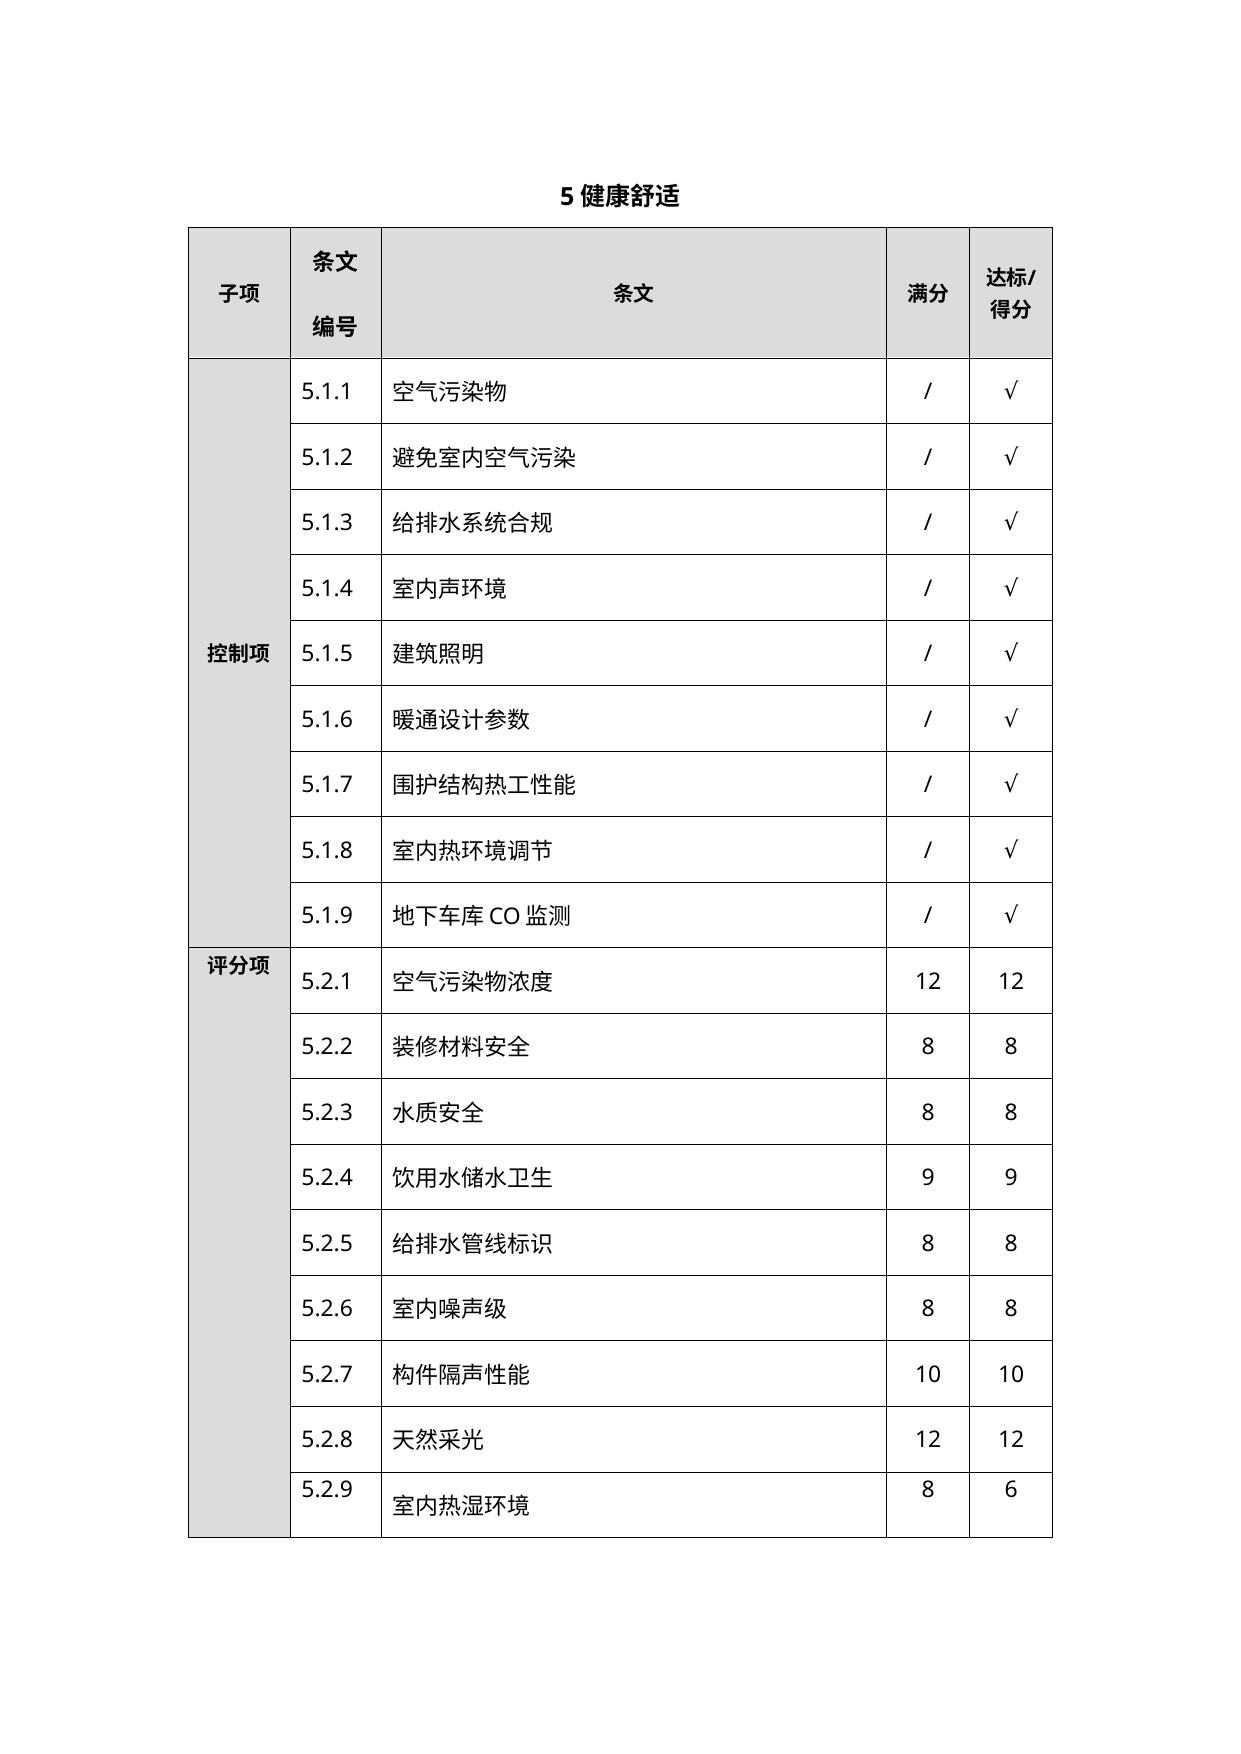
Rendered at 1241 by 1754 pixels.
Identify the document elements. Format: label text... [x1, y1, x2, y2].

table_cell 5.2.9 [291, 1473, 381, 1537]
table_cell 5.1.9 [291, 883, 381, 947]
table_cell 控制项 [189, 359, 290, 947]
table_cell 装修材料安全 [382, 1014, 886, 1078]
table_cell √ [970, 424, 1052, 488]
table_cell / [887, 359, 969, 423]
table_cell / [887, 883, 969, 947]
table_cell 建筑照明 [382, 621, 886, 685]
table_cell 8 [887, 1079, 969, 1144]
table_cell 评分项 [189, 948, 290, 1537]
table_header 满分 [887, 228, 969, 357]
table_cell 8 [970, 1210, 1052, 1275]
table_header 达标/得分 [970, 228, 1052, 357]
table_cell 室内声环境 [382, 555, 886, 619]
table_cell 地下车库CO监测 [382, 883, 886, 947]
table_cell √ [970, 621, 1052, 685]
table_cell 8 [887, 1276, 969, 1340]
table_cell 12 [970, 1407, 1052, 1471]
table_cell 8 [970, 1014, 1052, 1078]
table_cell 5.2.6 [291, 1276, 381, 1340]
table_header 条文 [382, 228, 886, 357]
table_cell 12 [887, 948, 969, 1013]
table_cell 8 [887, 1210, 969, 1275]
table_cell 9 [887, 1145, 969, 1209]
table_cell 10 [887, 1341, 969, 1406]
table_cell / [887, 424, 969, 488]
table_cell 水质安全 [382, 1079, 886, 1144]
table_cell 5.1.8 [291, 817, 381, 882]
table_cell 室内热湿环境 [382, 1473, 886, 1537]
table_cell 5.1.5 [291, 621, 381, 685]
table_cell 5.1.4 [291, 555, 381, 619]
table_cell 空气污染物 [382, 359, 886, 423]
table_cell 12 [970, 948, 1052, 1013]
table_cell 构件隔声性能 [382, 1341, 886, 1406]
table_cell 室内热环境调节 [382, 817, 886, 882]
table_cell √ [970, 752, 1052, 816]
table_cell √ [970, 359, 1052, 423]
table_cell / [887, 490, 969, 554]
table_cell 5.2.2 [291, 1014, 381, 1078]
table_cell / [887, 686, 969, 751]
table_cell 5.1.2 [291, 424, 381, 488]
table_header 子项 [189, 228, 290, 357]
table_cell 5.1.7 [291, 752, 381, 816]
table_cell 空气污染物浓度 [382, 948, 886, 1013]
table_cell √ [970, 555, 1052, 619]
table_cell 5.2.3 [291, 1079, 381, 1144]
table_cell 8 [970, 1079, 1052, 1144]
table_cell 5.2.1 [291, 948, 381, 1013]
text 5 健康舒适 [187, 162, 1053, 227]
table_cell 给排水系统合规 [382, 490, 886, 554]
table_cell 8 [887, 1473, 969, 1537]
table_cell 8 [887, 1014, 969, 1078]
table_cell √ [970, 686, 1052, 751]
table_cell 9 [970, 1145, 1052, 1209]
table_cell 饮用水储水卫生 [382, 1145, 886, 1209]
table_cell 避免室内空气污染 [382, 424, 886, 488]
table_cell 10 [970, 1341, 1052, 1406]
table_cell 5.2.4 [291, 1145, 381, 1209]
table_cell 5.1.3 [291, 490, 381, 554]
table_cell √ [970, 490, 1052, 554]
table_cell / [887, 817, 969, 882]
table_cell 12 [887, 1407, 969, 1471]
table_cell 5.2.8 [291, 1407, 381, 1471]
table_cell / [887, 555, 969, 619]
table_cell 天然采光 [382, 1407, 886, 1471]
table_cell 8 [970, 1276, 1052, 1340]
table_cell 5.1.1 [291, 359, 381, 423]
table_cell 暖通设计参数 [382, 686, 886, 751]
table_cell √ [970, 817, 1052, 882]
table_cell 给排水管线标识 [382, 1210, 886, 1275]
table_cell / [887, 621, 969, 685]
table_cell 5.2.7 [291, 1341, 381, 1406]
table_cell 5.1.6 [291, 686, 381, 751]
table_cell / [887, 752, 969, 816]
table_header 条文编号 [291, 228, 381, 357]
table_cell 5.2.5 [291, 1210, 381, 1275]
table_cell 室内噪声级 [382, 1276, 886, 1340]
table_cell 6 [970, 1473, 1052, 1537]
table_cell 围护结构热工性能 [382, 752, 886, 816]
table_cell √ [970, 883, 1052, 947]
